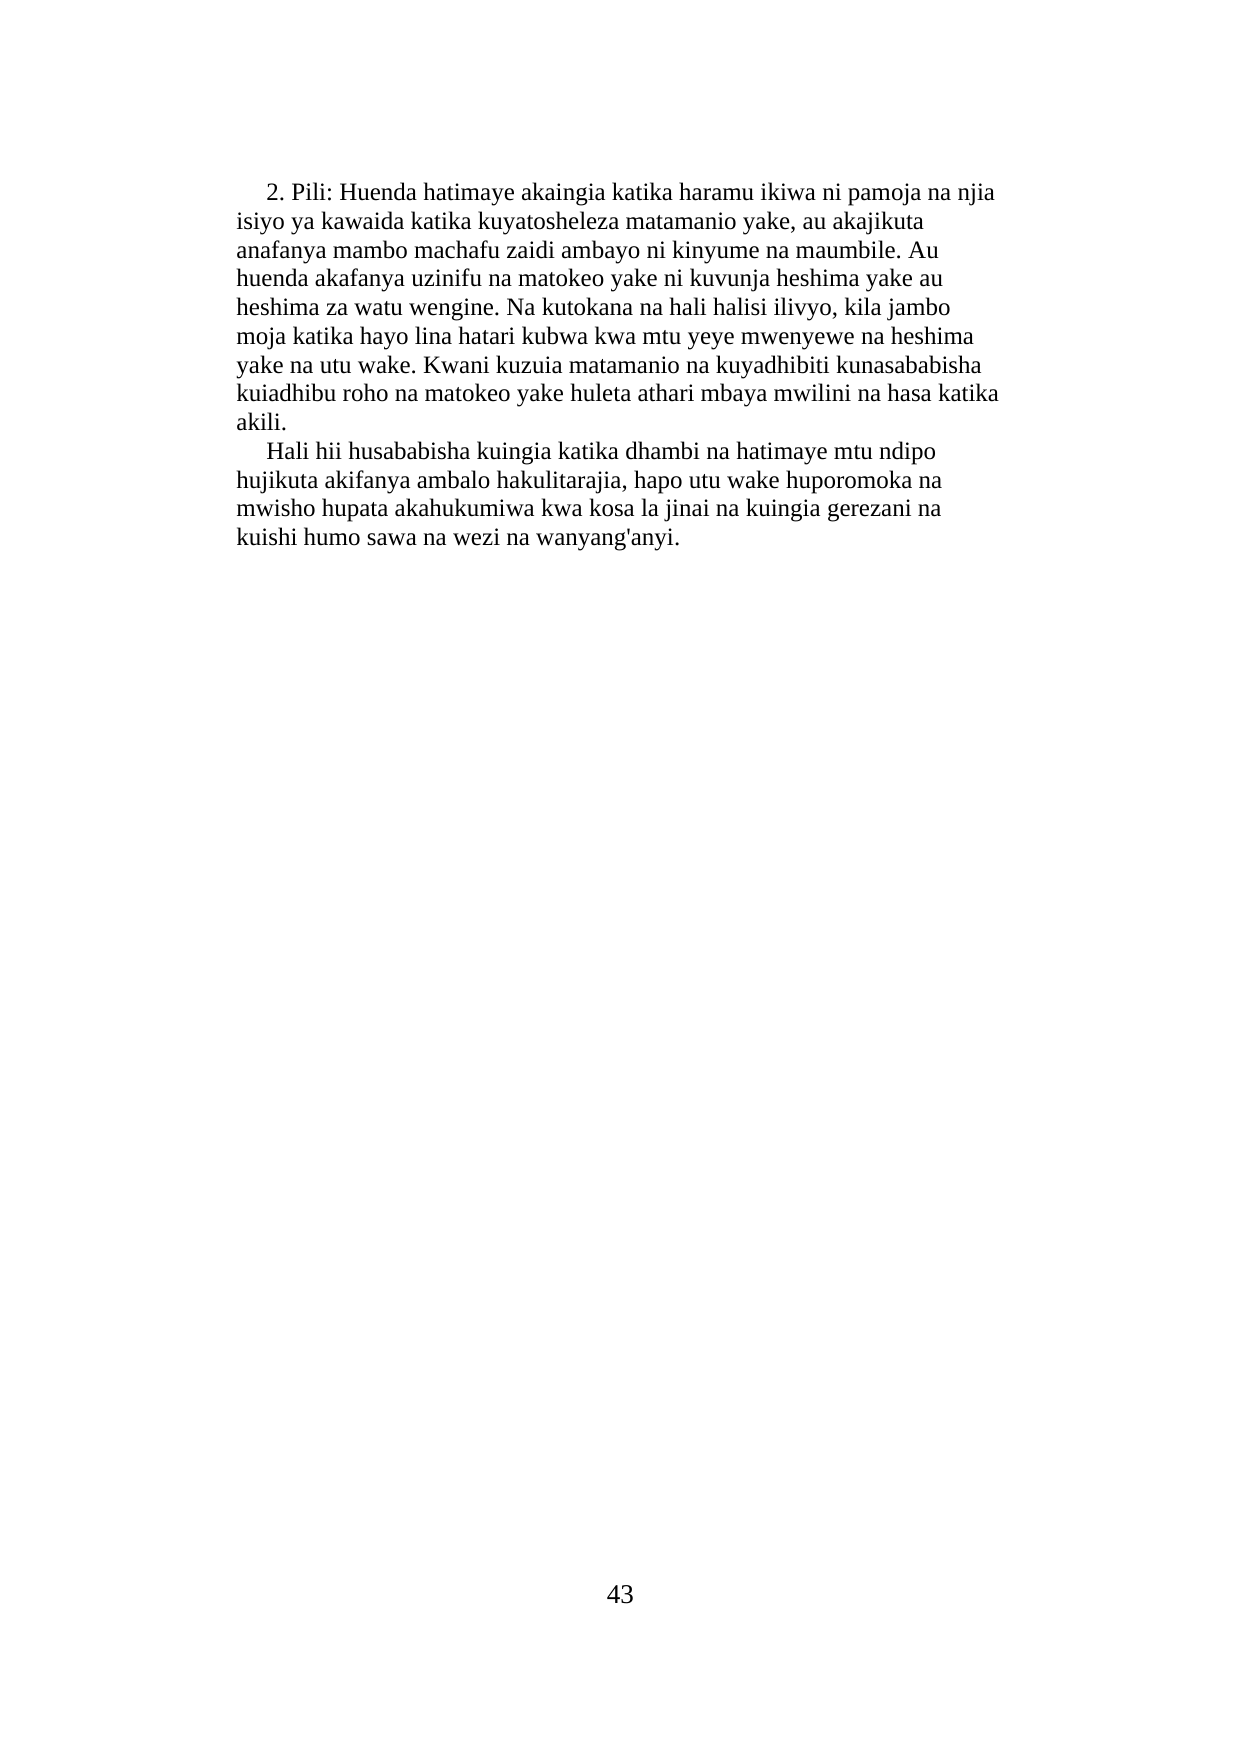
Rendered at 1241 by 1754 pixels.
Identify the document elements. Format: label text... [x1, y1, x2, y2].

text 2. Pili: Huenda hatimaye akaingia katika haramu ikiwa ni pamoja na njia isiyo ya kawaida katika kuyatosheleza matamanio yake, au akajikuta anafanya mambo machafu zaidi ambayo ni kinyume na maumbile. Au huenda akafanya uzinifu na matokeo yake ni kuvunja heshima yake au heshima za watu wengine. Na kutokana na hali halisi ilivyo, kila jambo moja katika hayo lina hatari kubwa kwa mtu yeye mwenyewe na heshima yake na utu wake. Kwani kuzuia matamanio na kuyadhibiti kunasababisha kuiadhibu roho na matokeo yake huleta athari mbaya mwilini na hasa katika akili. [236, 177, 1004, 436]
text Hali hii husababisha kuingia katika dhambi na hatimaye mtu ndipo hujikuta akifanya ambalo hakulitarajia, hapo utu wake huporomoka na mwisho hupata akahukumiwa kwa kosa la jinai na kuingia gerezani na kuishi humo sawa na wezi na wanyang'anyi. [236, 436, 1004, 551]
